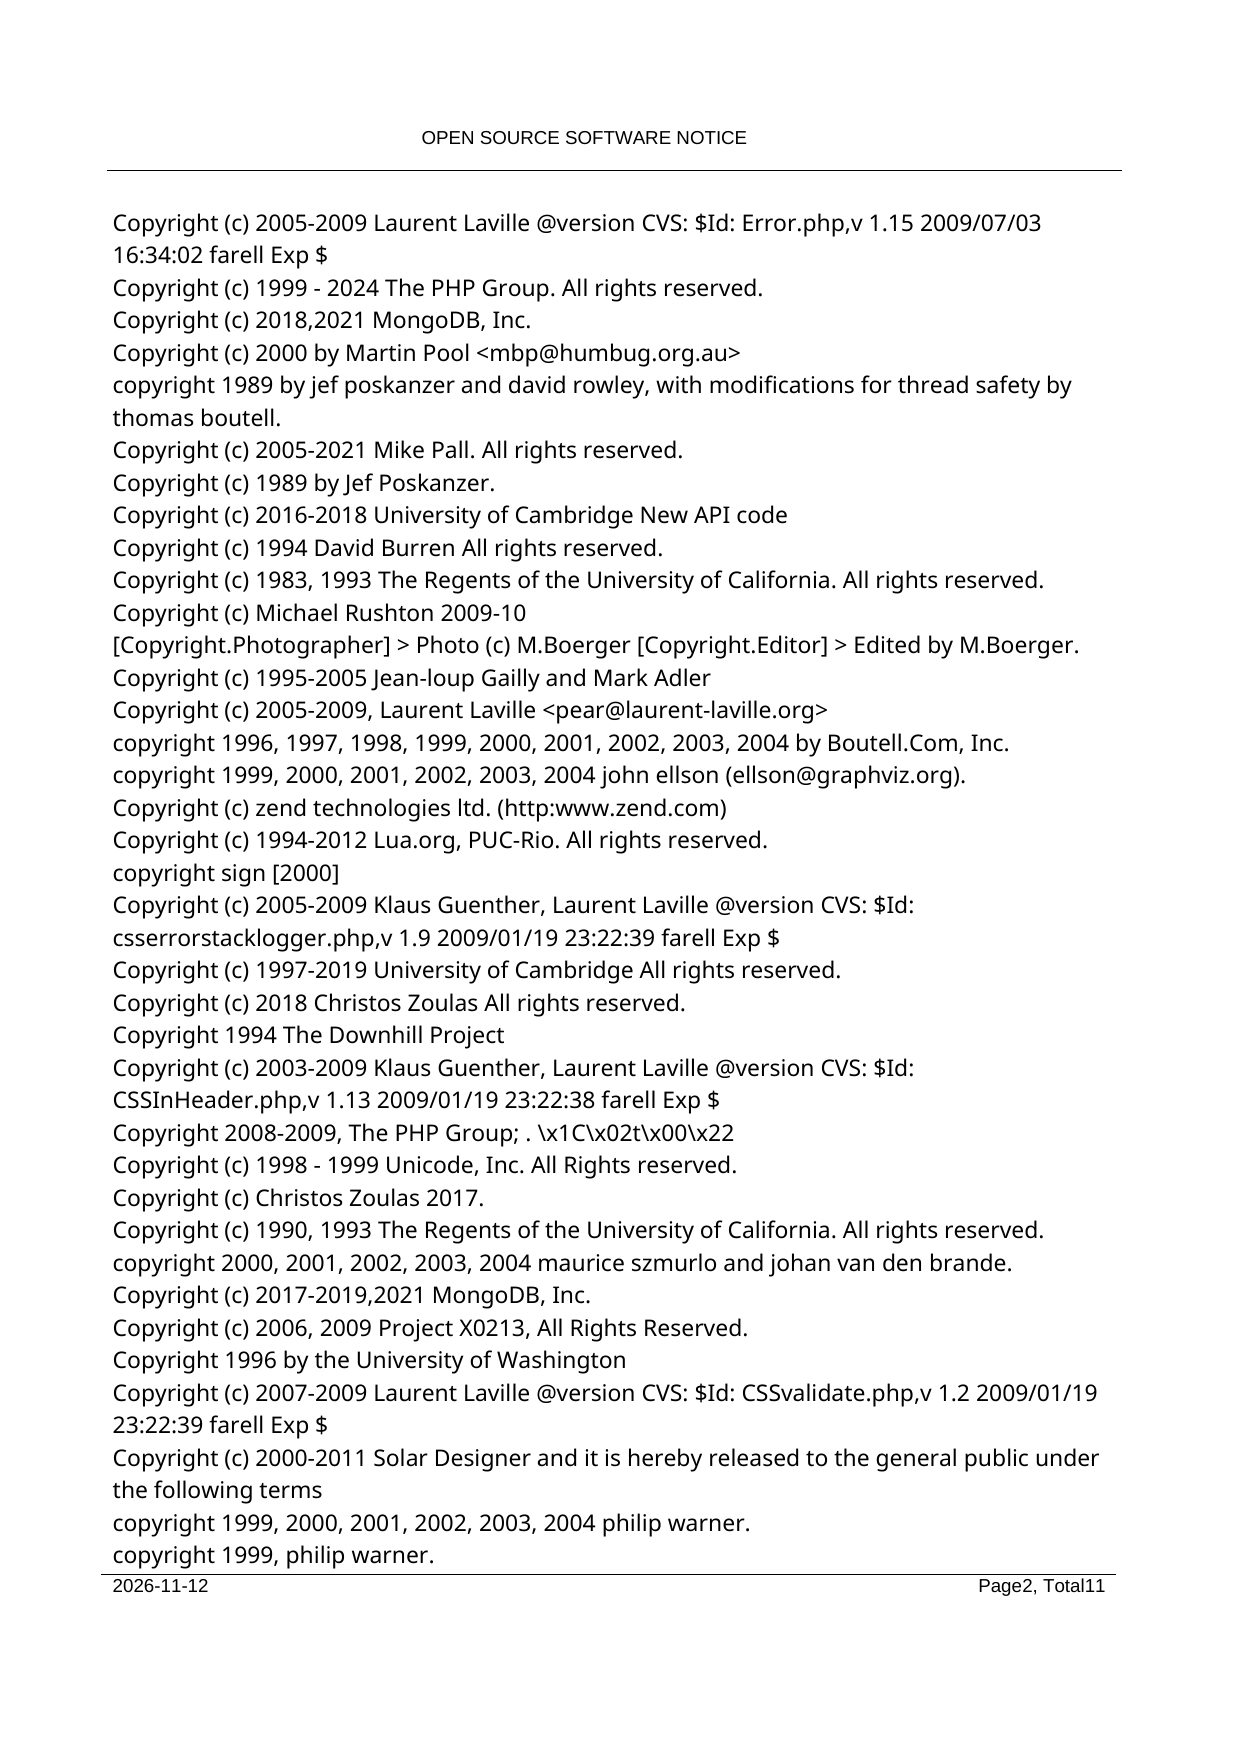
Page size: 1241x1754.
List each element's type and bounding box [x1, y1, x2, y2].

text [112, 206, 1128, 1571]
